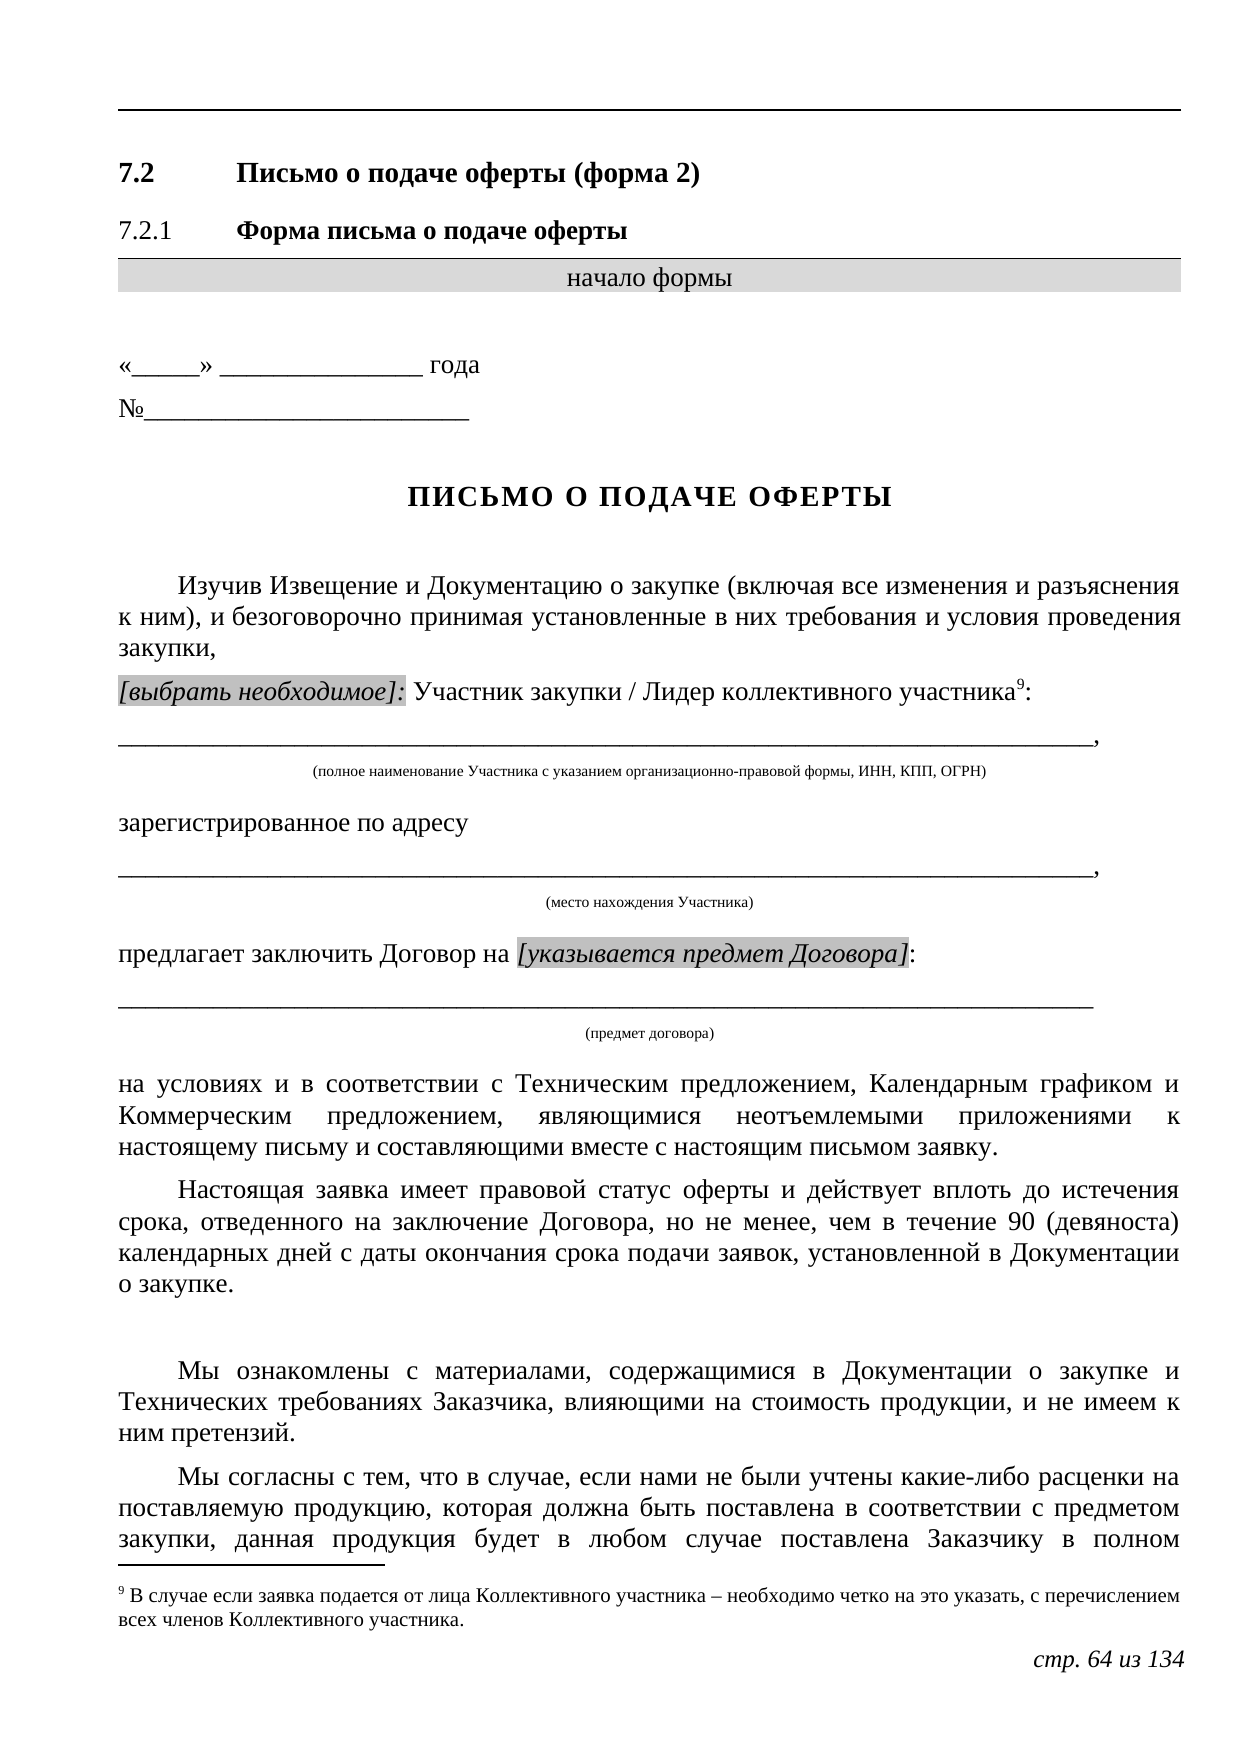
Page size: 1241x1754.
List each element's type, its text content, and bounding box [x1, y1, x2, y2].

text предлагает заключить Договор на [указывается предмет Договора]: [909, 937, 1181, 968]
text ________________________________________________________________________ [118, 980, 1181, 1011]
text [выбрать необходимое]: Участник закупки / Лидер коллективного участника: [406, 675, 1181, 706]
text ________________________________________________________________________, [118, 849, 1181, 881]
subtitle Письмо о подаче оферты (форма 2) [118, 156, 1181, 189]
text Мы ознакомлены с материалами, содержащимися в Документации о закупке и Технических требованиях Заказчика, влияющими на стоимость продукции, и не имеем к ним претензий. [118, 1354, 1181, 1448]
text ________________________________________________________________________, [118, 718, 1181, 749]
text Настоящая заявка имеет правовой статус оферты и действует вплоть до истечения срока, отведенного на заключение Договора, но не менее, чем в течение 90 (девяноста) календарных дней с даты окончания срока подачи заявок, установленной в Документации о закупке. [118, 1173, 1181, 1298]
text (полное наименование Участника с указанием организационно-правовой формы, ИНН, КПП, ОГРН) [118, 762, 1181, 793]
text предлагает заключить Договор на [указывается предмет Договора]: [118, 937, 517, 968]
text №________________________ [118, 392, 635, 423]
text Форма письма о подаче оферты [118, 214, 1181, 245]
text Письмо о подаче оферты [118, 479, 1181, 513]
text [118, 1460, 1181, 1554]
text на условиях и в соответствии с Техническим предложением, Календарным графиком и Коммерческим предложением, являющимися неотъемлемыми приложениями к настоящему письму и составляющими вместе с настоящим письмом заявку. [118, 1068, 1181, 1161]
text (место нахождения Участника) [118, 893, 1181, 924]
text (предмет договора) [118, 1024, 1181, 1055]
text Изучив Извещение и Документацию о закупке (включая все изменения и разъяснения к ним), и безоговорочно принимая установленные в них требования и условия проведения закупки, [118, 569, 1181, 662]
text начало формы [118, 259, 1181, 292]
text зарегистрированное по адресу [118, 806, 1181, 837]
text «_____» _______________ года [118, 348, 635, 379]
